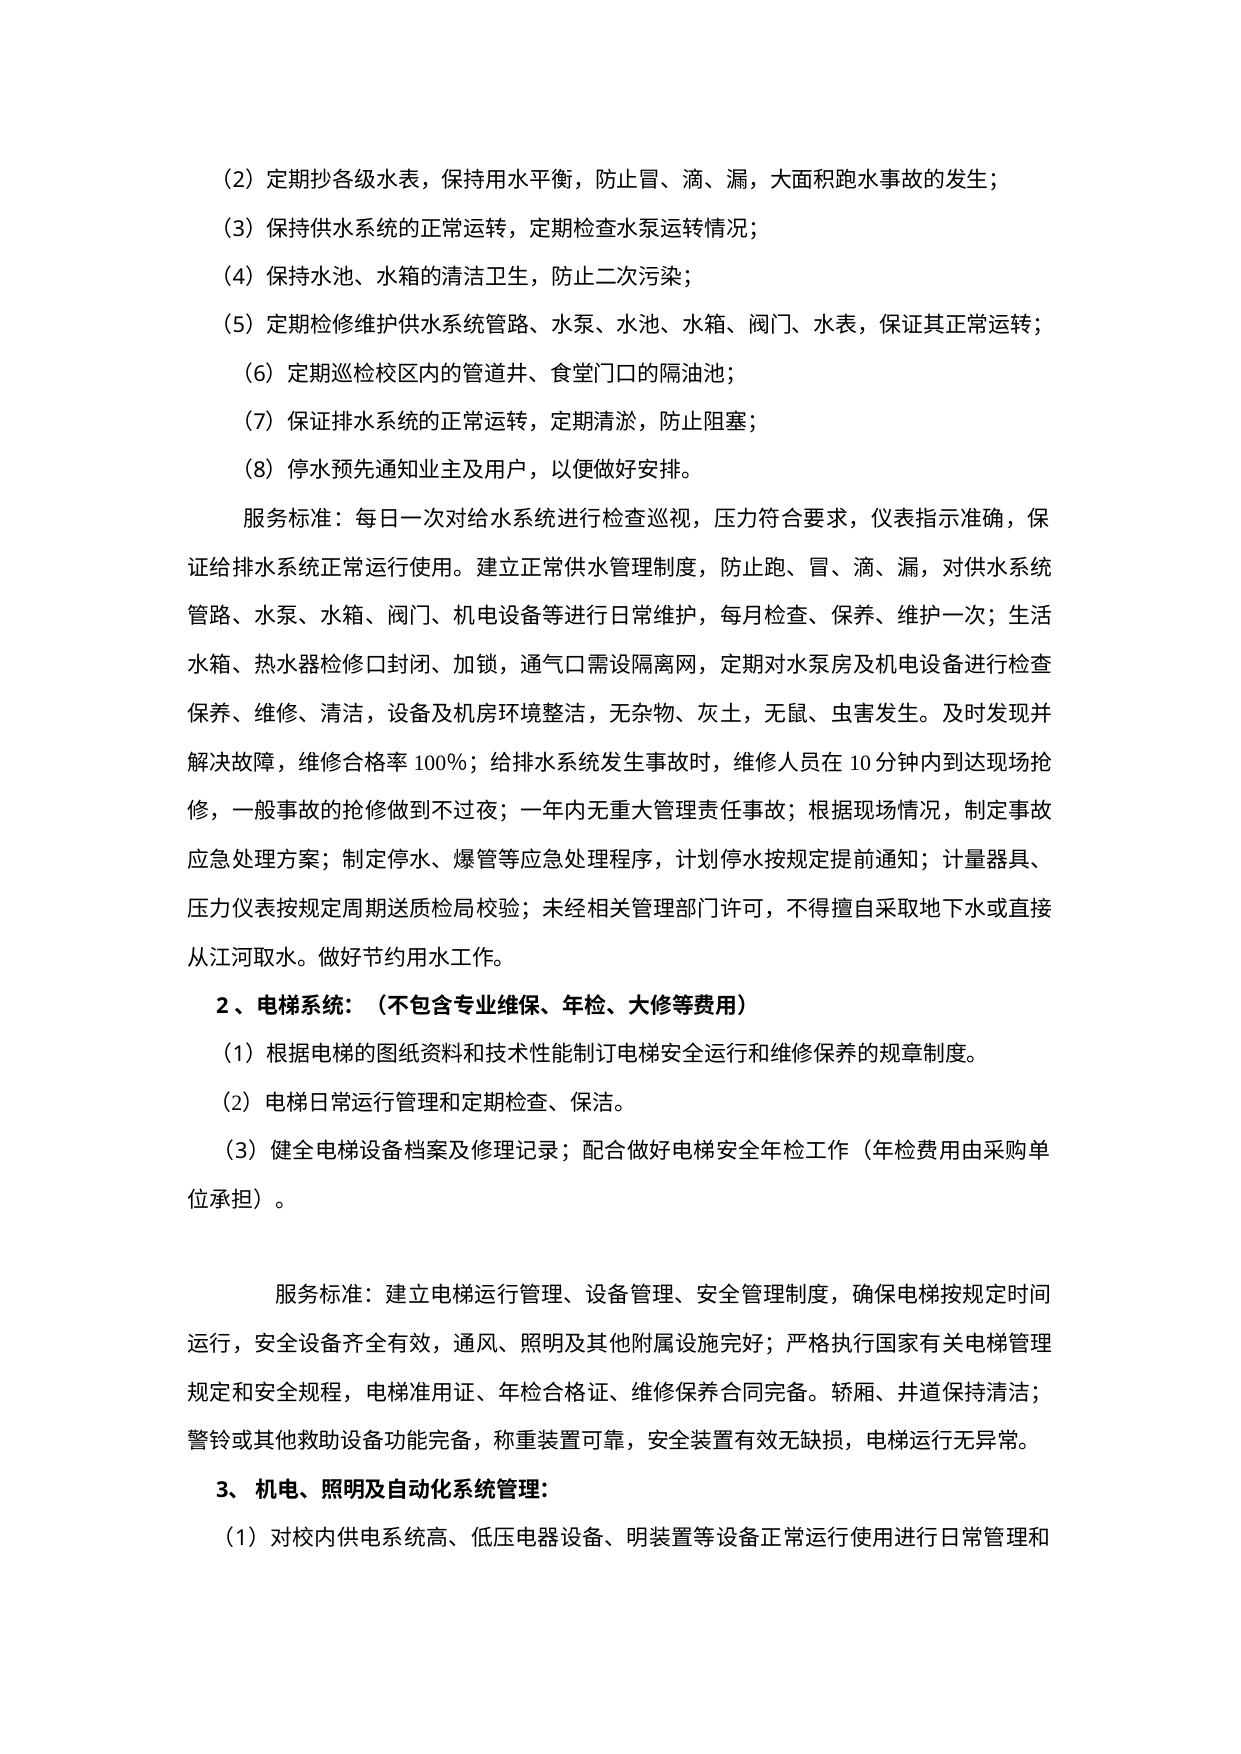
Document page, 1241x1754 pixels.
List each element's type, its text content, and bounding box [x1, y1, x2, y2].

text （3）健全电梯设备档案及修理记录；配合做好电梯安全年检工作（年检费用由采购单位承担）。 [187, 1132, 1053, 1214]
text 服务标准：建立电梯运行管理、设备管理、安全管理制度，确保电梯按规定时间运行，安全设备齐全有效，通风、照明及其他附属设施完好；严格执行国家有关电梯管理规定和安全规程，电梯准用证、年检合格证、维修保养合同完备。轿厢、井道保持清洁；警铃或其他救助设备功能完备，称重装置可靠，安全装置有效无缺损，电梯运行无异常。 [187, 1277, 1053, 1456]
text （7）保证排水系统的正常运转，定期清淤，防止阻塞； [187, 404, 1053, 436]
text （8）停水预先通知业主及用户，以便做好安排。 [187, 452, 1053, 484]
text （4）保持水池、水箱的清洁卫生，防止二次污染； [187, 259, 1053, 291]
text （3）保持供水系统的正常运转，定期检查水泵运转情况； [187, 210, 1053, 243]
text （1）根据电梯的图纸资料和技术性能制订电梯安全运行和维修保养的规章制度。 [187, 1036, 1053, 1068]
text （2）定期抄各级水表，保持用水平衡，防止冒、滴、漏，大面积跑水事故的发生； [187, 162, 1053, 194]
text 3、 机电、照明及自动化系统管理： [187, 1471, 1053, 1504]
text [187, 1520, 1053, 1552]
text （5）定期检修维护供水系统管路、水泵、水池、水箱、阀门、水表，保证其正常运转； [187, 307, 1053, 339]
text 服务标准：每日一次对给水系统进行检查巡视，压力符合要求，仪表指示准确，保证给排水系统正常运行使用。建立正常供水管理制度，防止跑、冒、滴、漏，对供水系统管路、水泵、水箱、阀门、机电设备等进行日常维护，每月检查、保养、维护一次；生活水箱、热水器检修口封闭、加锁，通气口需设隔离网，定期对水泵房及机电设备进行检查、保养、维修、清洁，设备及机房环境整洁，无杂物、灰土，无鼠、虫害发生。及时发现并解决故障，维修合格率100％；给排水系统发生事故时，维修人员在10分钟内到达现场抢修，一般事故的抢修做到不过夜；一年内无重大管理责任事故；根据现场情况，制定事故应急处理方案；制定停水、爆管等应急处理程序，计划停水按规定提前通知；计量器具、压力仪表按规定周期送质检局校验；未经相关管理部门许可，不得擅自采取地下水或直接从江河取水。做好节约用水工作。 [187, 500, 1053, 972]
text （2）电梯日常运行管理和定期检查、保洁。 [187, 1084, 1053, 1117]
text （6）定期巡检校区内的管道井、食堂门口的隔油池； [187, 355, 1053, 388]
text 2 、电梯系统：（不包含专业维保、年检、大修等费用） [187, 987, 1053, 1020]
